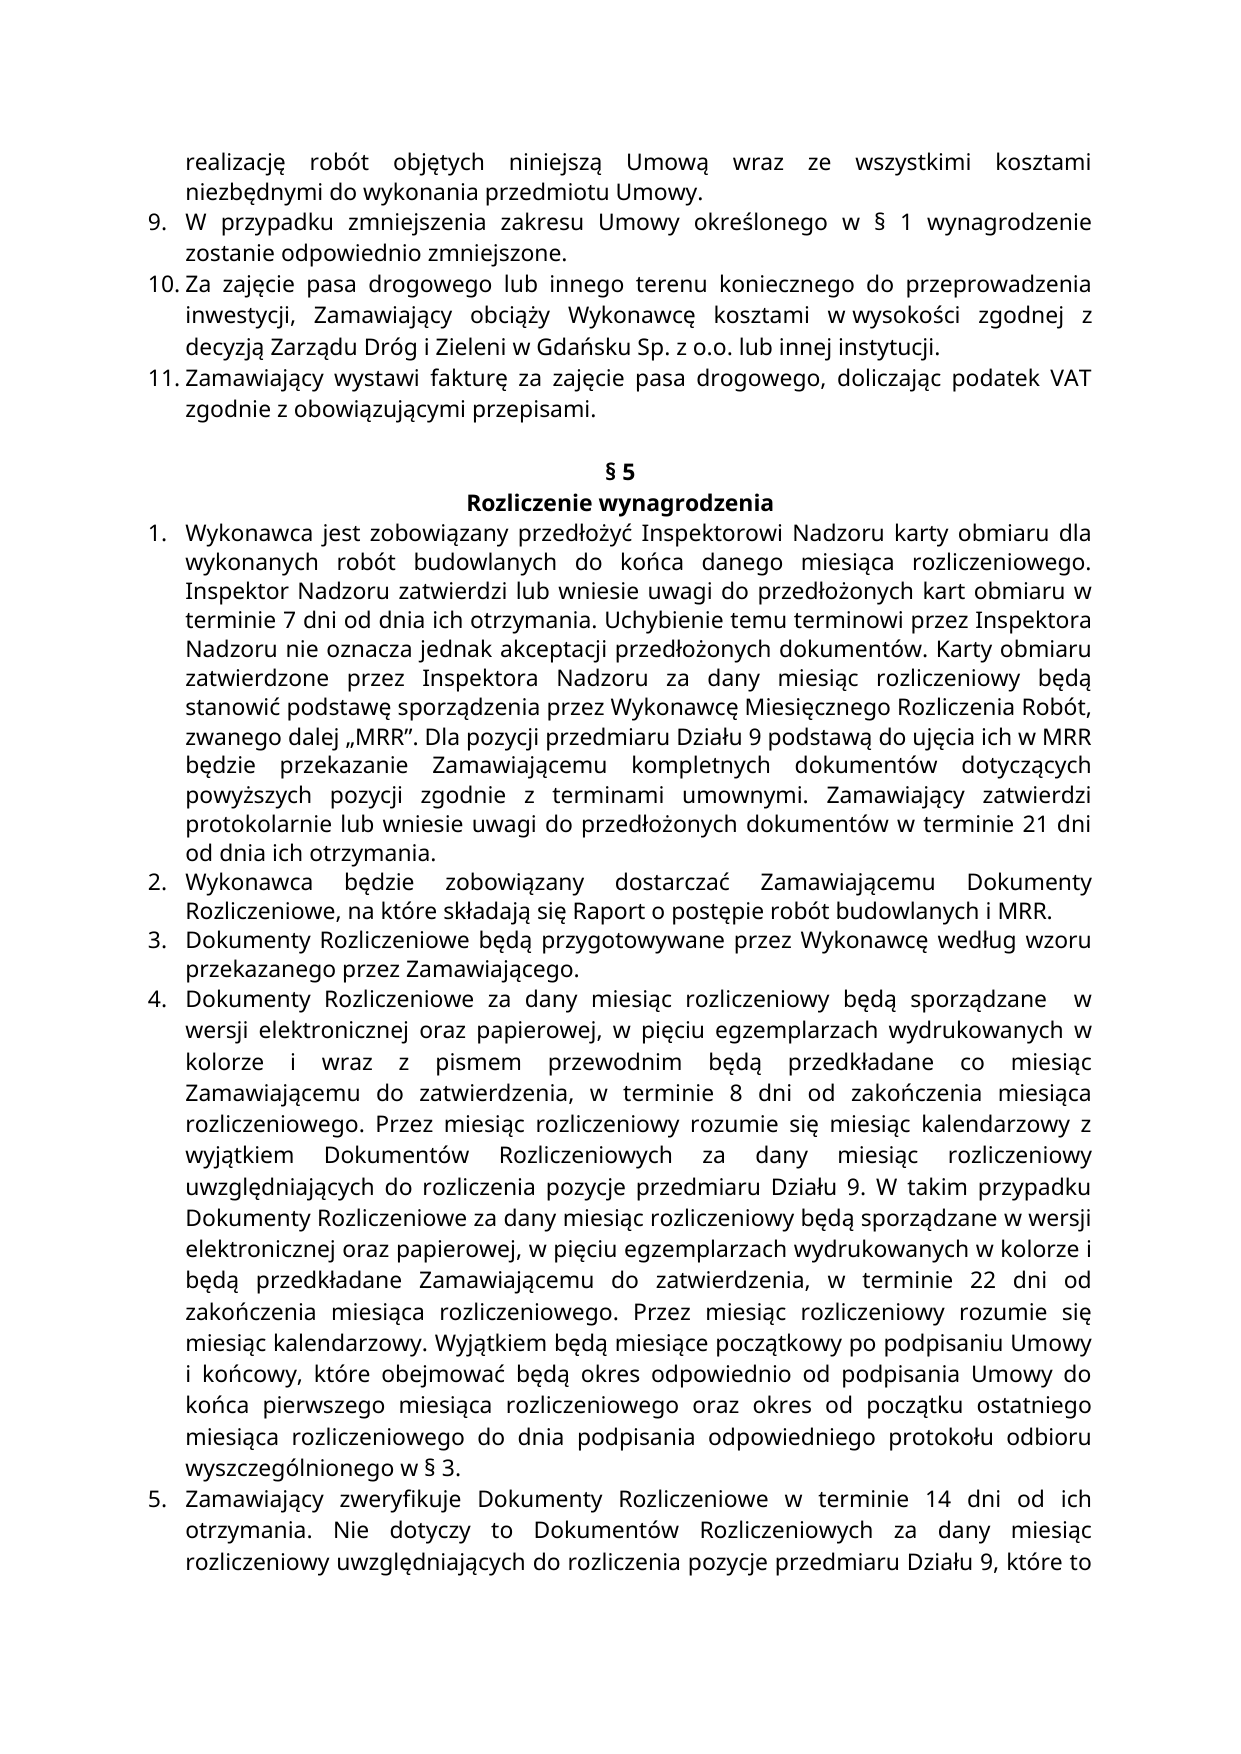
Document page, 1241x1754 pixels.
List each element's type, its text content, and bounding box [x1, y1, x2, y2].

list Dokumenty Rozliczeniowe będą przygotowywane przez Wykonawcę według wzoru przekazanego przez Zamawiającego. [148, 925, 1093, 983]
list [148, 1483, 1093, 1577]
list W przypadku zmniejszenia zakresu Umowy określonego w § 1 wynagrodzenie zostanie odpowiednio zmniejszone. [148, 206, 1093, 268]
list Zamawiający wystawi fakturę za zajęcie pasa drogowego, doliczając podatek VAT zgodnie z obowiązującymi przepisami. [148, 362, 1093, 424]
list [148, 148, 1093, 206]
text § 5 [148, 456, 1093, 487]
list Wykonawca jest zobowiązany przedłożyć Inspektorowi Nadzoru karty obmiaru dla wykonanych robót budowlanych do końca danego miesiąca rozliczeniowego. Inspektor Nadzoru zatwierdzi lub wniesie uwagi do przedłożonych kart obmiaru w terminie 7 dni od dnia ich otrzymania. Uchybienie temu terminowi przez Inspektora Nadzoru nie oznacza jednak akceptacji przedłożonych dokumentów. Karty obmiaru zatwierdzone przez Inspektora Nadzoru za dany miesiąc rozliczeniowy będą stanowić podstawę sporządzenia przez Wykonawcę Miesięcznego Rozliczenia Robót, zwanego dalej „MRR”. Dla pozycji przedmiaru Działu 9 podstawą do ujęcia ich w MRR będzie przekazanie Zamawiającemu kompletnych dokumentów dotyczących powyższych pozycji zgodnie z terminami umownymi. Zamawiający zatwierdzi protokolarnie lub wniesie uwagi do przedłożonych dokumentów w terminie 21 dni od dnia ich otrzymania. [148, 518, 1093, 867]
list Za zajęcie pasa drogowego lub innego terenu koniecznego do przeprowadzenia inwestycji, Zamawiający obciąży Wykonawcę kosztami w wysokości zgodnej z decyzją Zarządu Dróg i Zieleni w Gdańsku Sp. z o.o. lub innej instytucji. [148, 268, 1093, 362]
list Wykonawca będzie zobowiązany dostarczać Zamawiającemu Dokumenty Rozliczeniowe, na które składają się Raport o postępie robót budowlanych i MRR. [148, 867, 1093, 925]
text Rozliczenie wynagrodzenia [148, 487, 1093, 518]
list Dokumenty Rozliczeniowe za dany miesiąc rozliczeniowy będą sporządzane w wersji elektronicznej oraz papierowej, w pięciu egzemplarzach wydrukowanych w kolorze i wraz z pismem przewodnim będą przedkładane co miesiąc Zamawiającemu do zatwierdzenia, w terminie 8 dni od zakończenia miesiąca rozliczeniowego. Przez miesiąc rozliczeniowy rozumie się miesiąc kalendarzowy z wyjątkiem Dokumentów Rozliczeniowych za dany miesiąc rozliczeniowy uwzględniających do rozliczenia pozycje przedmiaru Działu 9. W takim przypadku Dokumenty Rozliczeniowe za dany miesiąc rozliczeniowy będą sporządzane w wersji elektronicznej oraz papierowej, w pięciu egzemplarzach wydrukowanych w kolorze i będą przedkładane Zamawiającemu do zatwierdzenia, w terminie 22 dni od zakończenia miesiąca rozliczeniowego. Przez miesiąc rozliczeniowy rozumie się miesiąc kalendarzowy. Wyjątkiem będą miesiące początkowy po podpisaniu Umowy i końcowy, które obejmować będą okres odpowiednio od podpisania Umowy do końca pierwszego miesiąca rozliczeniowego oraz okres od początku ostatniego miesiąca rozliczeniowego do dnia podpisania odpowiedniego protokołu odbioru wyszczególnionego w § 3. [148, 983, 1093, 1483]
